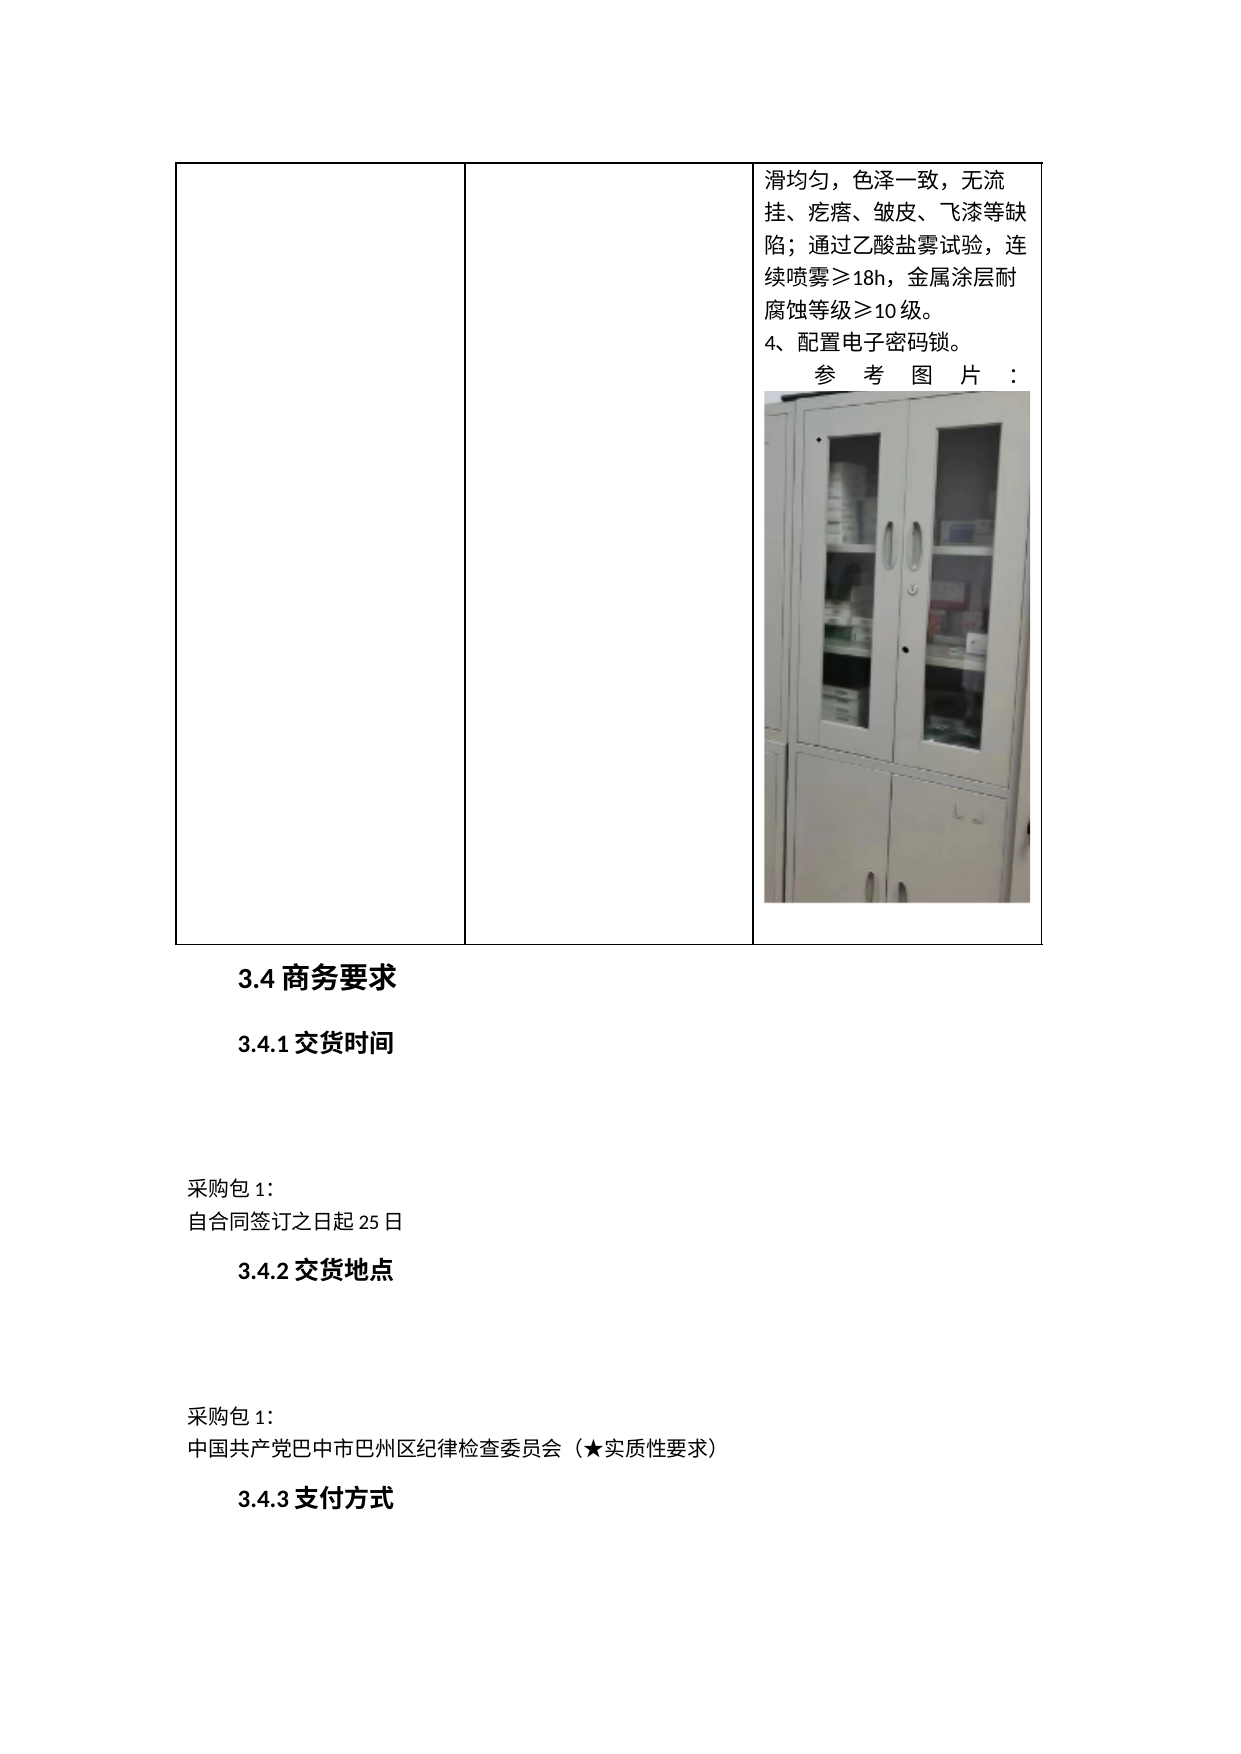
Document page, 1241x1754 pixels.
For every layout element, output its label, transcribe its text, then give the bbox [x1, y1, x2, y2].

text 3.4.3支付方式 [187, 1465, 1053, 1530]
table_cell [754, 164, 1041, 943]
table_cell 1 [466, 164, 752, 943]
text 3.4商务要求 [187, 945, 1053, 1010]
text 自合同签订之日起25日 [187, 1205, 1053, 1238]
picture [764, 391, 1031, 918]
text 采购包1： [187, 1173, 1053, 1205]
text 3.4.1交货时间 [187, 1010, 1053, 1075]
text 采购包1： [187, 1400, 1053, 1433]
table_cell ★ [177, 164, 464, 943]
text 3.4.2交货地点 [187, 1238, 1053, 1303]
text 中国共产党巴中市巴州区纪律检查委员会（★实质性要求） [187, 1433, 1053, 1465]
